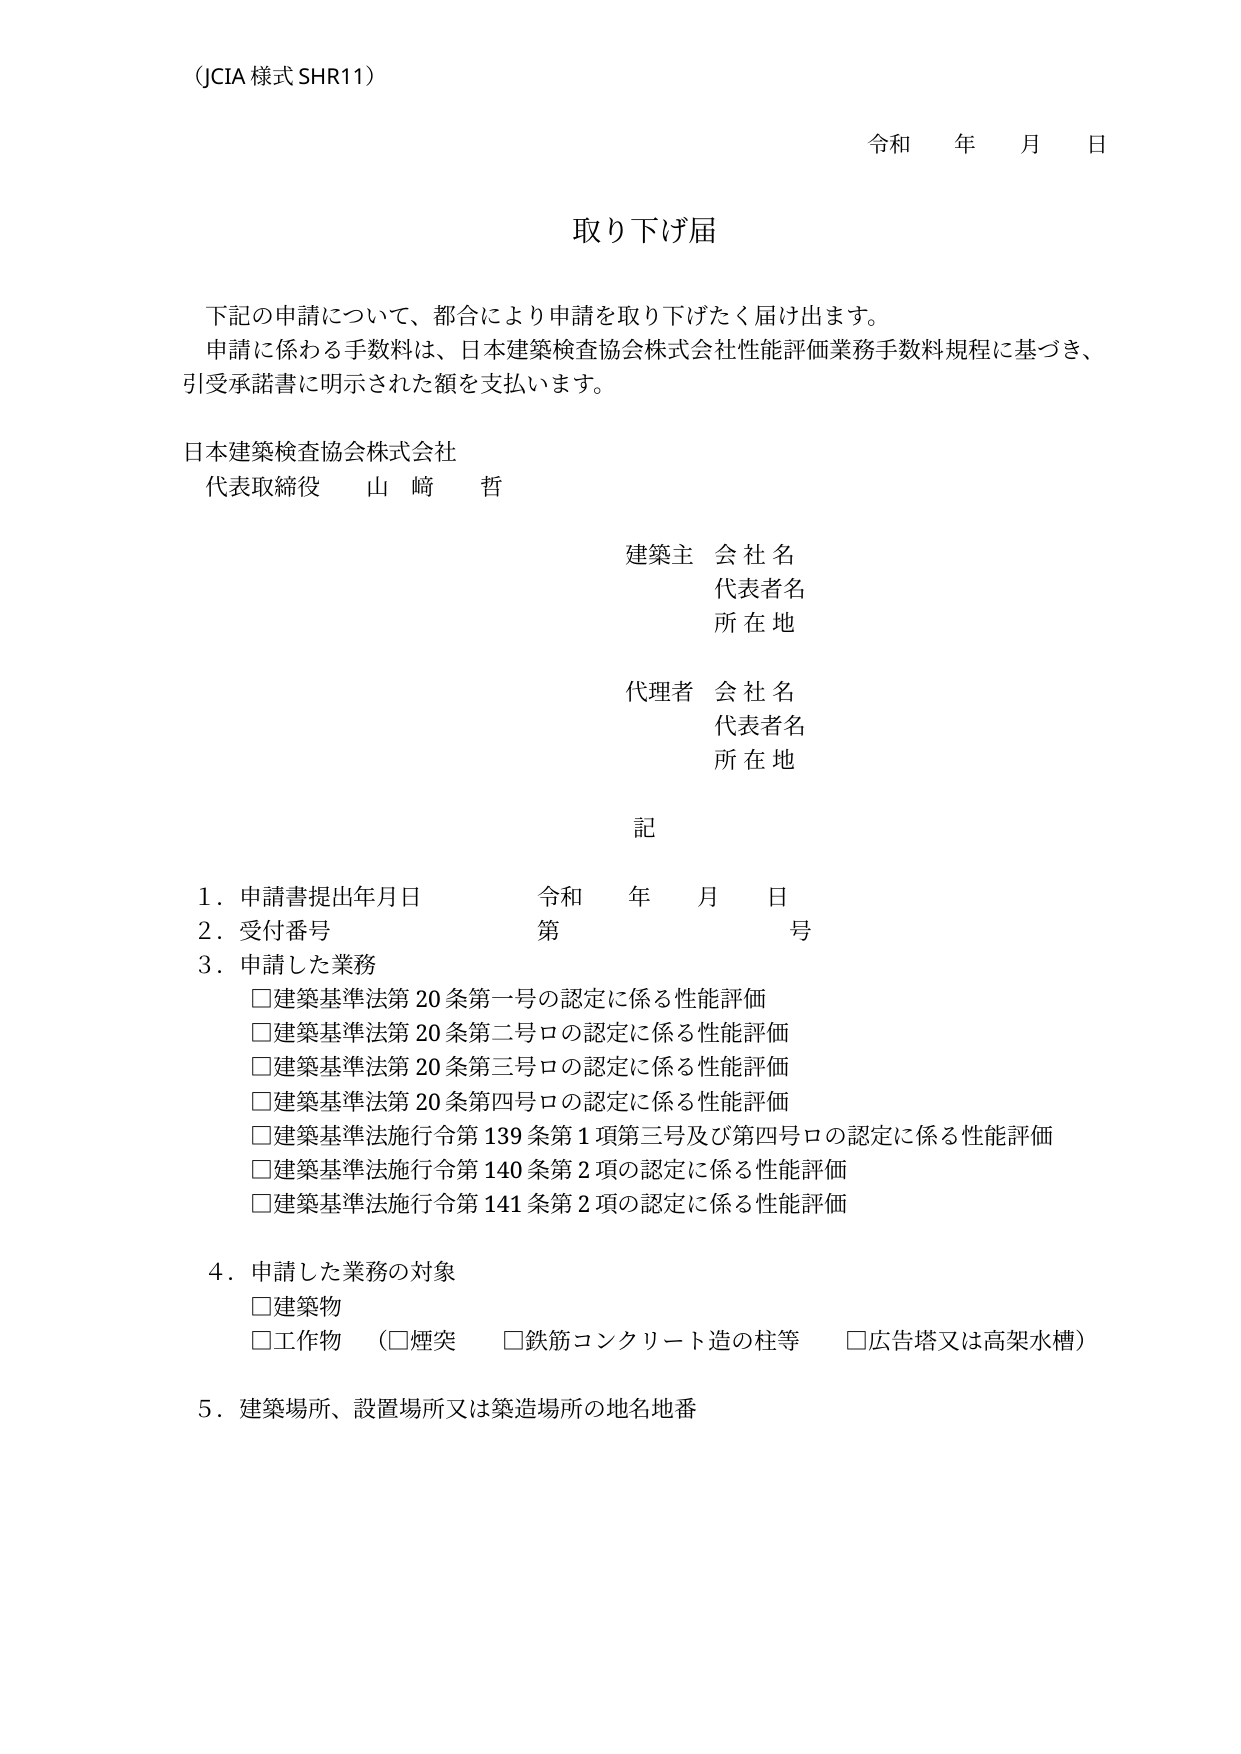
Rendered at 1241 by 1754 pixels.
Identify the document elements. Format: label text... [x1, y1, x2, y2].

text □建築基準法施行令第140条第2項の認定に係る性能評価 [168, 1151, 1107, 1186]
text ３．申請した業務 [168, 946, 1107, 981]
text ４．申請した業務の対象 [168, 1254, 1107, 1288]
text ２．受付番号 第 号 [168, 912, 1107, 946]
text 記 [168, 810, 1107, 844]
text １．申請書提出年月日 令和 年 月 日 [168, 878, 1107, 912]
text □工作物 （□煙突 □鉄筋コンクリート造の柱等 □広告塔又は高架水槽） [168, 1322, 1107, 1356]
text 下記の申請について、都合により申請を取り下げたく届け出ます。 申請に係わる手数料は、日本建築検査協会株式会社性能評価業務手数料規程に基づき、引受承諾書に明示された額を支払います。 日本建築検査協会株式会社 [182, 297, 1107, 468]
text 建築主 会 社 名 [626, 536, 1107, 571]
text 代表者名 [714, 571, 1107, 605]
text □建築基準法施行令第141条第2項の認定に係る性能評価 [168, 1186, 1107, 1220]
text □建築基準法第20条第一号の認定に係る性能評価 [168, 981, 1107, 1015]
text □建築基準法施行令第139条第1項第三号及び第四号ロの認定に係る性能評価 [168, 1117, 1107, 1151]
text 取り下げ届 [182, 195, 1107, 297]
text □建築基準法第20条第四号ロの認定に係る性能評価 [168, 1083, 1107, 1117]
text 代表取締役 山 﨑 哲 [182, 468, 1107, 502]
text 代理者 会 社 名 [626, 673, 1107, 707]
text □建築基準法第20条第二号ロの認定に係る性能評価 [168, 1015, 1107, 1049]
text 代表者名 [626, 707, 1107, 741]
text ５．建築場所、設置場所又は築造場所の地名地番 [168, 1391, 1107, 1425]
text □建築基準法第20条第三号ロの認定に係る性能評価 [168, 1049, 1107, 1083]
text □建築物 [168, 1288, 1107, 1322]
text 所 在 地 [714, 741, 1107, 776]
text 所 在 地 [626, 605, 1107, 639]
text 令和 年 月 日 [817, 126, 1107, 161]
